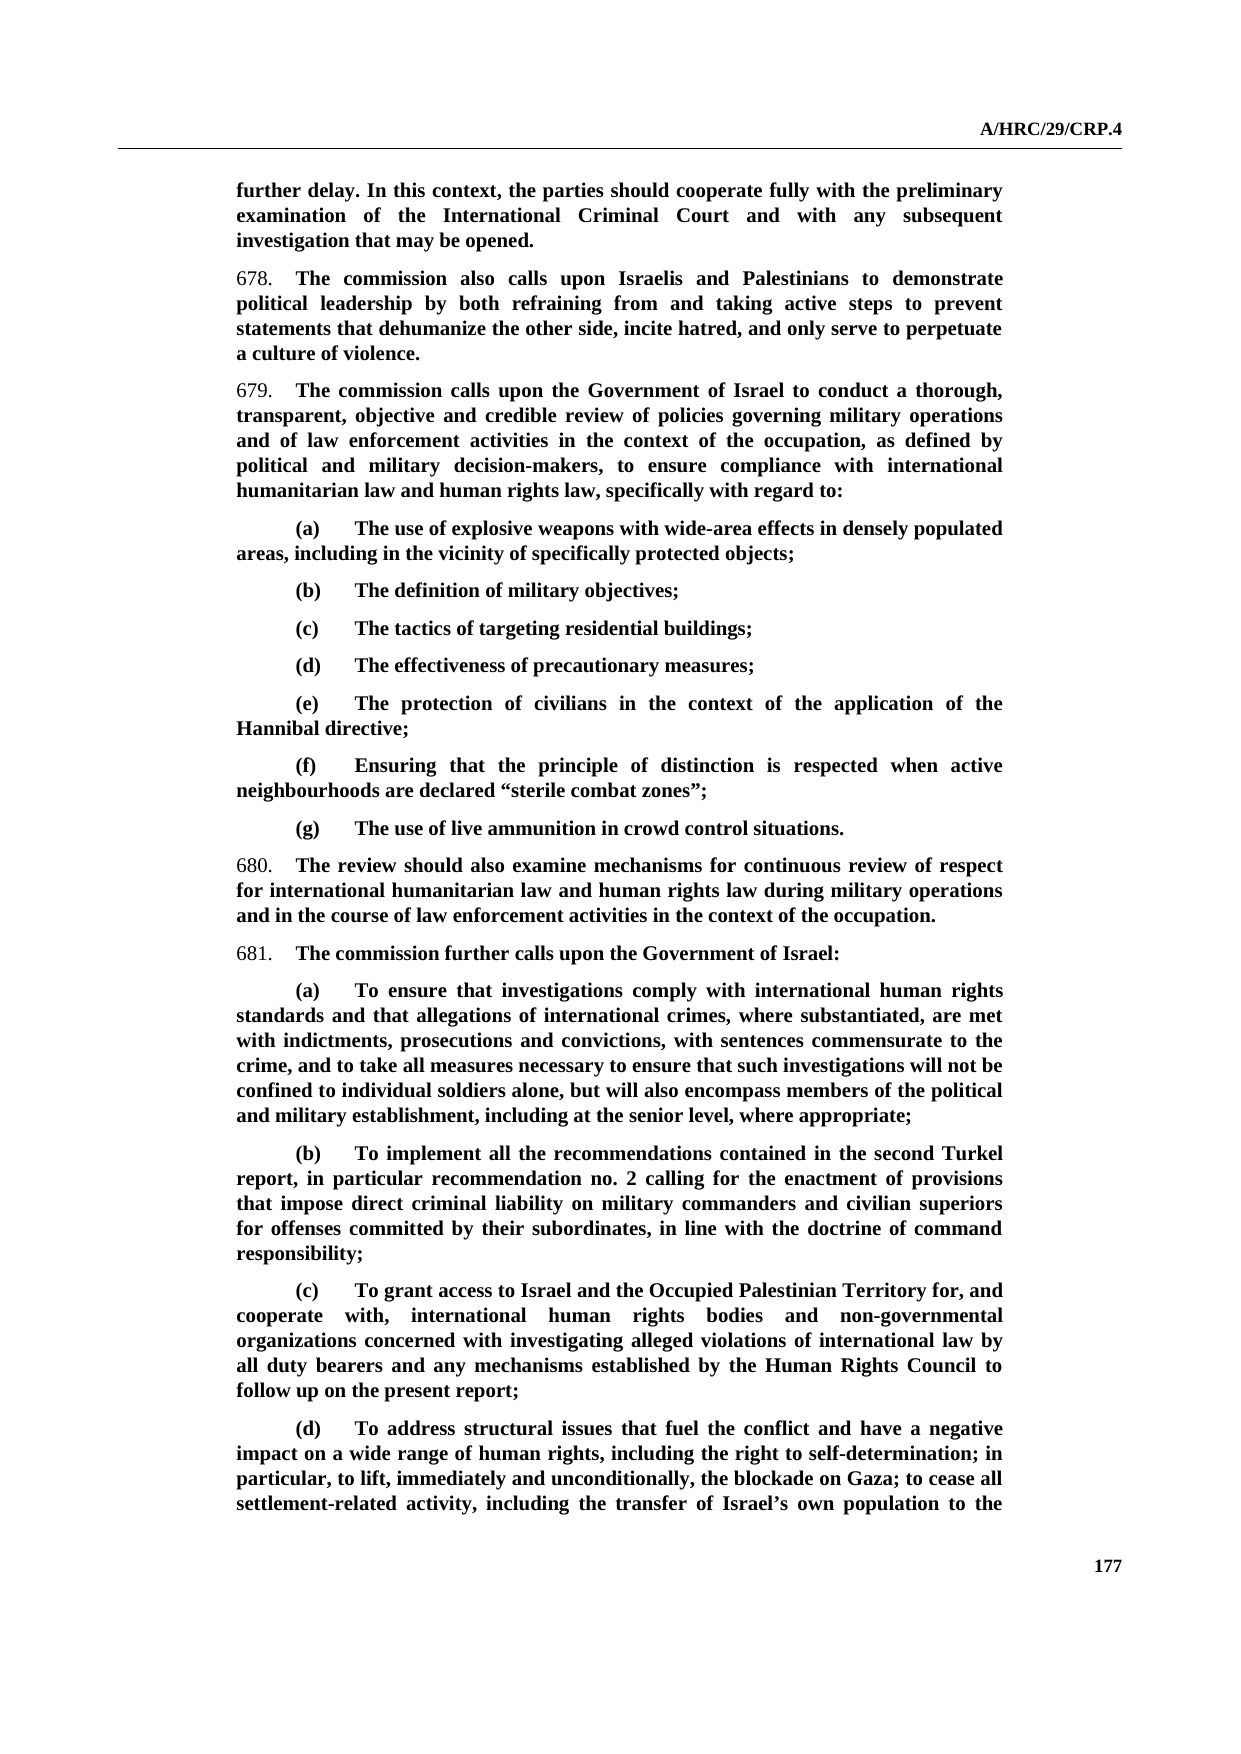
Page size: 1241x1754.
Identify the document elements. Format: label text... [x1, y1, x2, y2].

text 680. The review should also examine mechanisms for continuous review of respect for international humanitarian law and human rights law during military operations and in the course of law enforcement activities in the context of the occupation. [236, 852, 1004, 927]
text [236, 1415, 1004, 1515]
text (b) To implement all the recommendations contained in the second Turkel report, in particular recommendation no. 2 calling for the enactment of provisions that impose direct criminal liability on military commanders and civilian superiors for offenses committed by their subordinates, in line with the doctrine of command responsibility; [236, 1140, 1004, 1265]
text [236, 177, 1004, 252]
text 678. The commission also calls upon Israelis and Palestinians to demonstrate political leadership by both refraining from and taking active steps to prevent statements that dehumanize the other side, incite hatred, and only serve to perpetuate a culture of violence. [236, 265, 1004, 365]
text (g) The use of live ammunition in crowd control situations. [236, 815, 1004, 840]
text (a) To ensure that investigations comply with international human rights standards and that allegations of international crimes, where substantiated, are met with indictments, prosecutions and convictions, with sentences commensurate to the crime, and to take all measures necessary to ensure that such investigations will not be confined to individual soldiers alone, but will also encompass members of the political and military establishment, including at the senior level, where appropriate; [236, 977, 1004, 1127]
text (e) The protection of civilians in the context of the application of the Hannibal directive; [236, 690, 1004, 740]
text (d) The effectiveness of precautionary measures; [236, 652, 1004, 677]
text (c) The tactics of targeting residential buildings; [236, 615, 1004, 640]
text (b) The definition of military objectives; [236, 577, 1004, 602]
text (f) Ensuring that the principle of distinction is respected when active neighbourhoods are declared “sterile combat zones”; [236, 752, 1004, 802]
text (a) The use of explosive weapons with wide-area effects in densely populated areas, including in the vicinity of specifically protected objects; [236, 515, 1004, 565]
text 679. The commission calls upon the Government of Israel to conduct a thorough, transparent, objective and credible review of policies governing military operations and of law enforcement activities in the context of the occupation, as defined by political and military decision-makers, to ensure compliance with international humanitarian law and human rights law, specifically with regard to: [236, 377, 1004, 502]
text (c) To grant access to Israel and the Occupied Palestinian Territory for, and cooperate with, international human rights bodies and non-governmental organizations concerned with investigating alleged violations of international law by all duty bearers and any mechanisms established by the Human Rights Council to follow up on the present report; [236, 1277, 1004, 1402]
text 681. The commission further calls upon the Government of Israel: [236, 940, 1004, 965]
